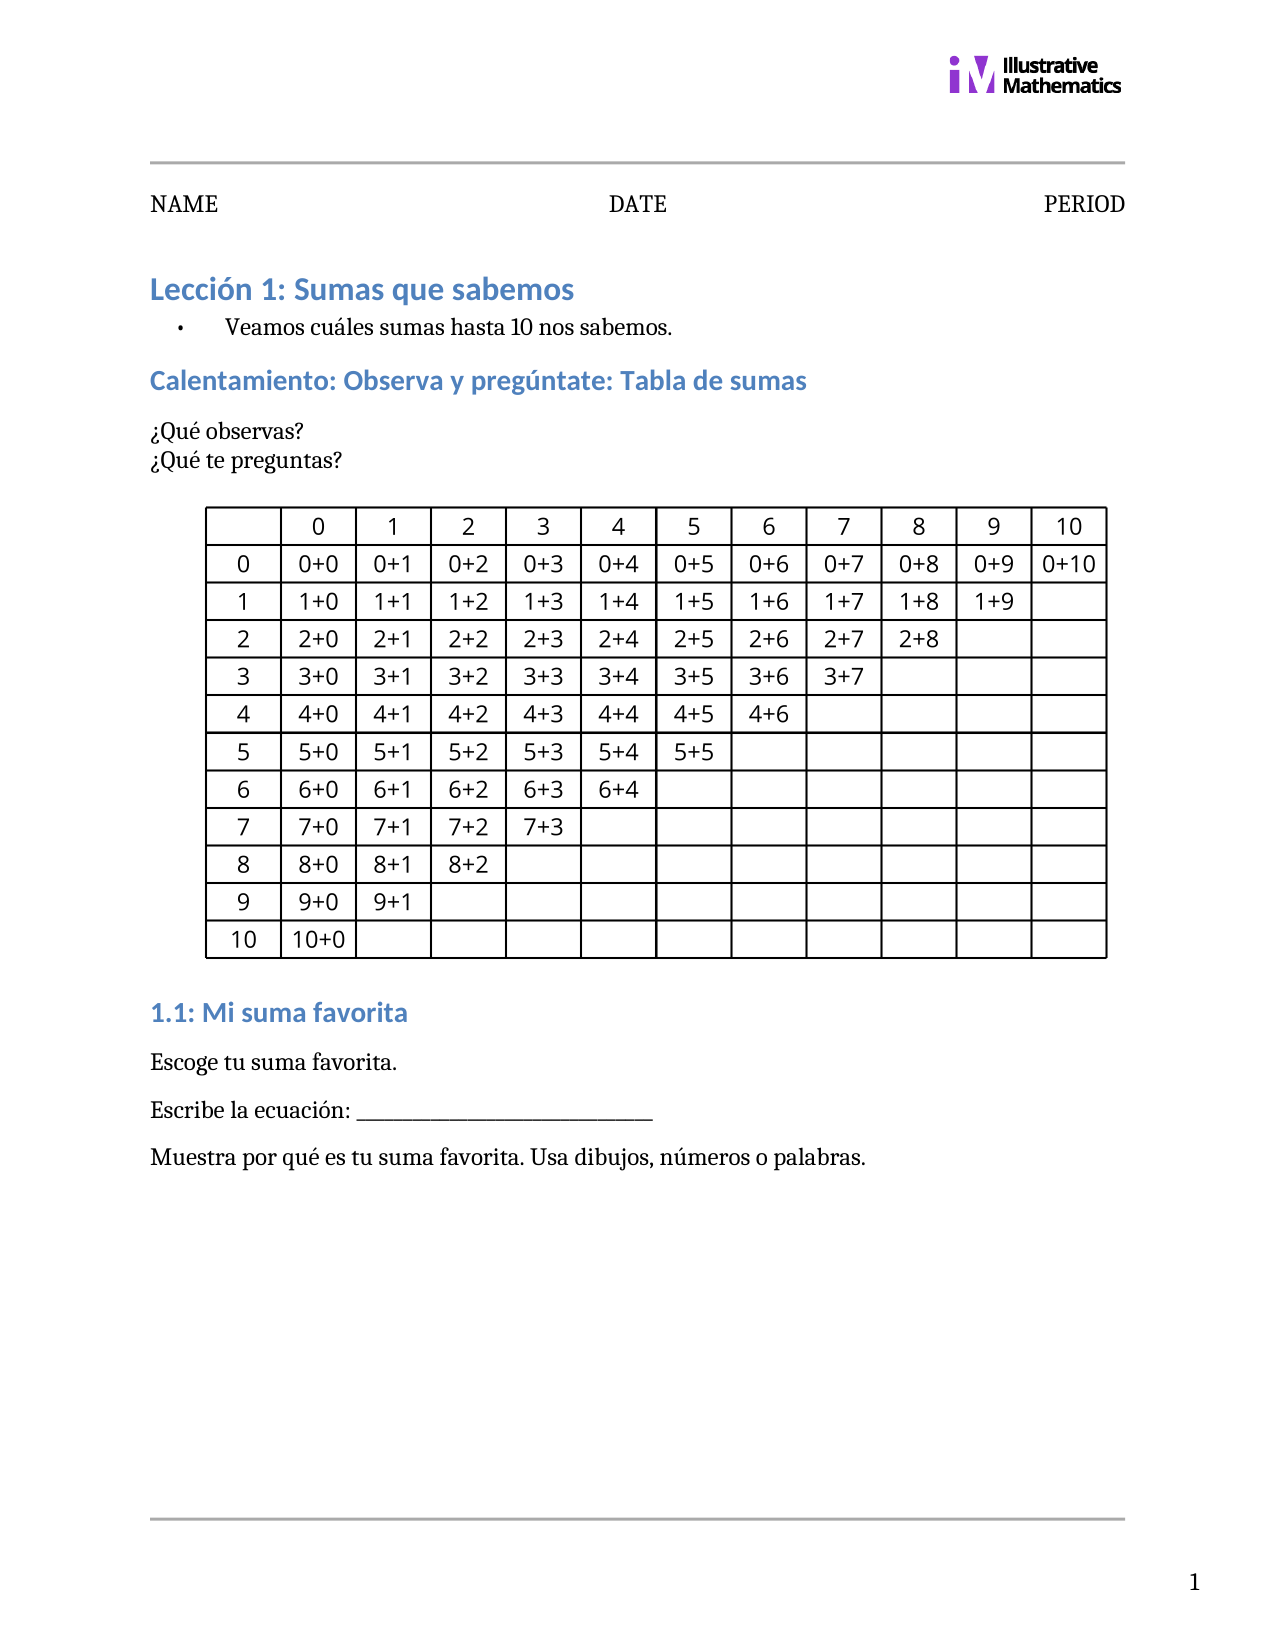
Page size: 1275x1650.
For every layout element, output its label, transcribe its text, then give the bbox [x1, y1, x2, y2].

subtitle Calentamiento: Observa y pregúntate: Tabla de sumas [150, 362, 1125, 398]
text Muestra por qué es tu suma favorita. Usa dibujos, números o palabras. [150, 1143, 1125, 1172]
subtitle 1.1: Mi suma favorita [150, 994, 1125, 1029]
text Escribe la ecuación: ________________________________ [150, 1096, 1125, 1124]
subtitle Lección 1: Sumas que sabemos [150, 268, 1125, 309]
picture [949, 55, 1121, 93]
picture [168, 493, 1144, 973]
text ¿Qué observas? ¿Qué te preguntas? [150, 417, 1125, 474]
text Escoge tu suma favorita. [150, 1048, 1125, 1077]
list Veamos cuáles sumas hasta 10 nos sabemos. [175, 313, 1125, 342]
